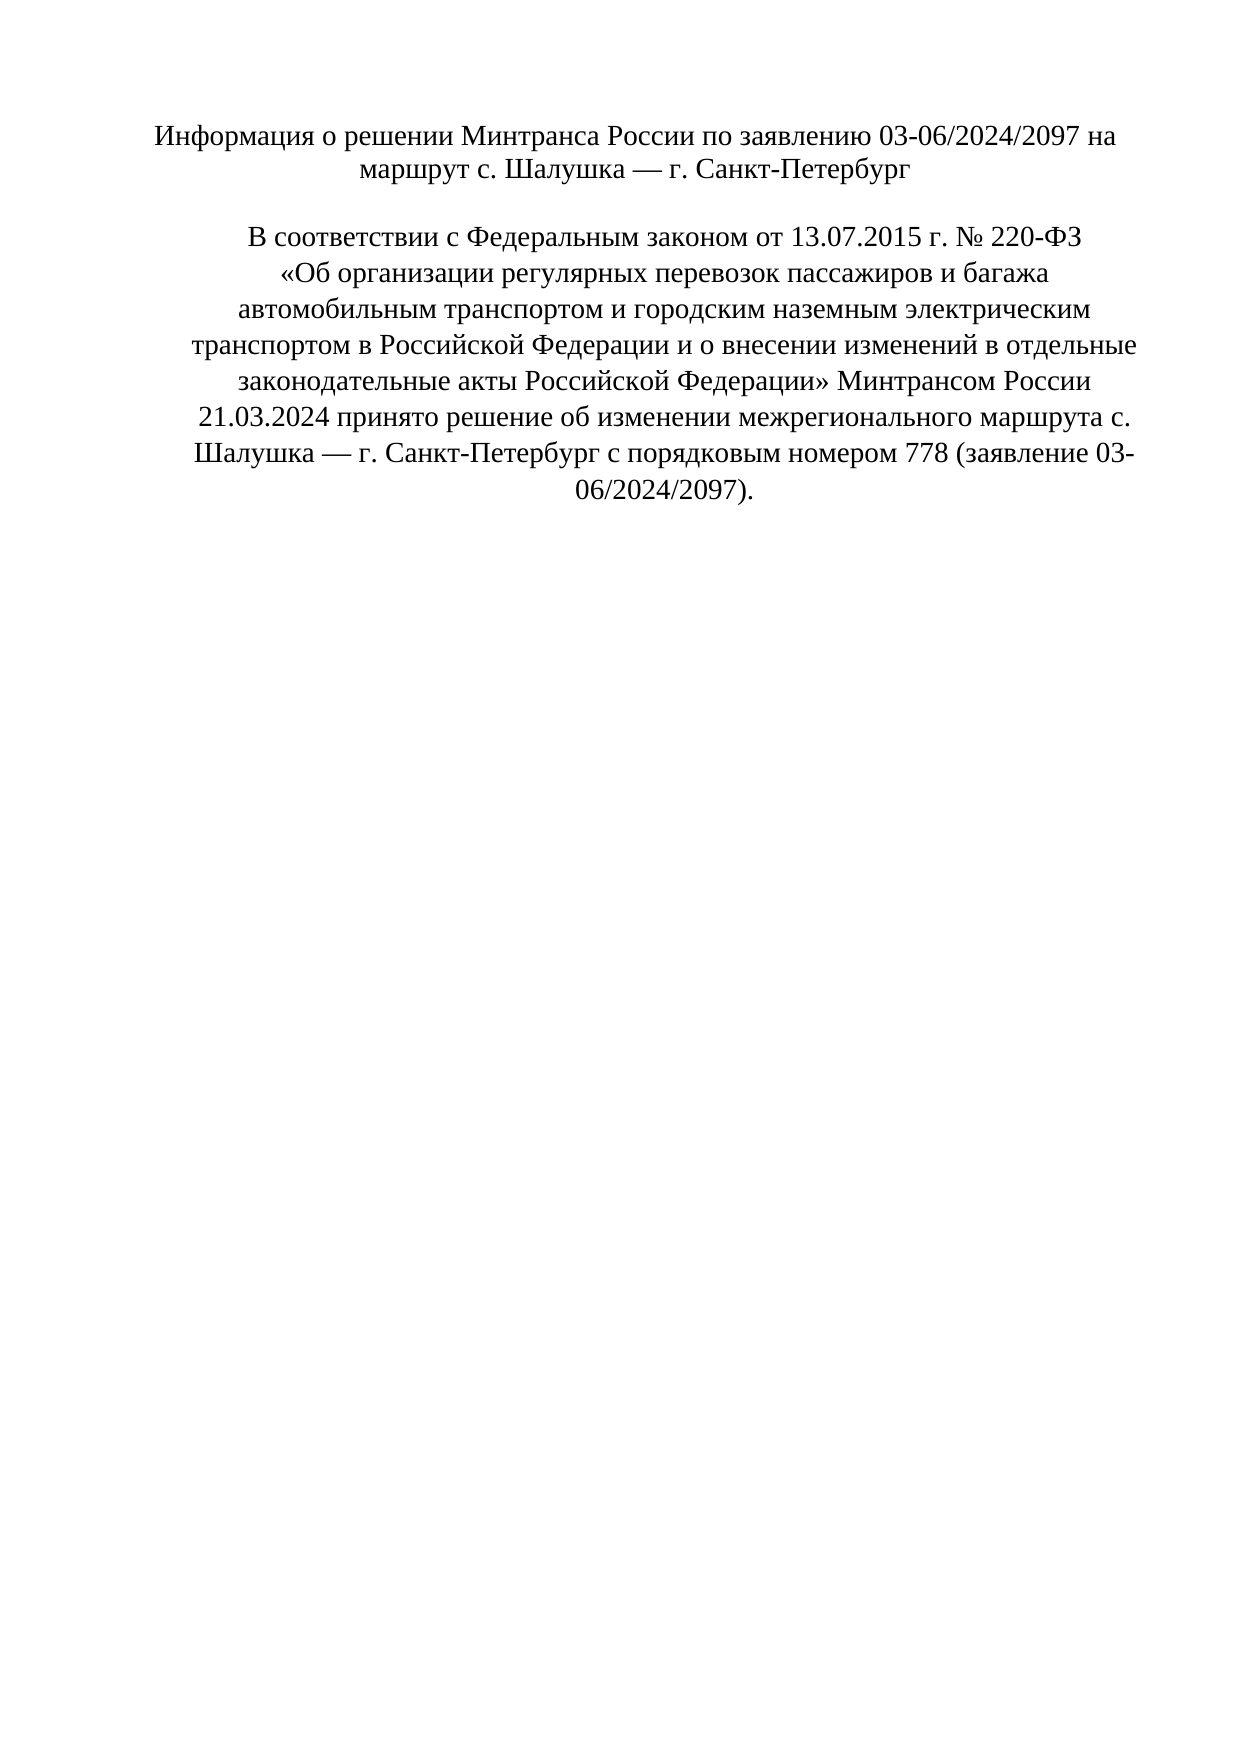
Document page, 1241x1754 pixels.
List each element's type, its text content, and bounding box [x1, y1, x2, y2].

text Информация о решении Минтранса России по заявлению 03-06/2024/2097 на маршрут с. Шалушка — г. Санкт-Петербург [118, 118, 1152, 185]
text В соответствии с Федеральным законом от 13.07.2015 г. № 220-ФЗ «Об организации регулярных перевозок пассажиров и багажа автомобильным транспортом и городским наземным электрическим транспортом в Российской Федерации и о внесении изменений в отдельные законодательные акты Российской Федерации» Минтрансом России 21.03.2024 принято решение об изменении межрегионального маршрута с. Шалушка — г. Санкт-Петербург с порядковым номером 778 (заявление 03-06/2024/2097). [177, 219, 1152, 505]
